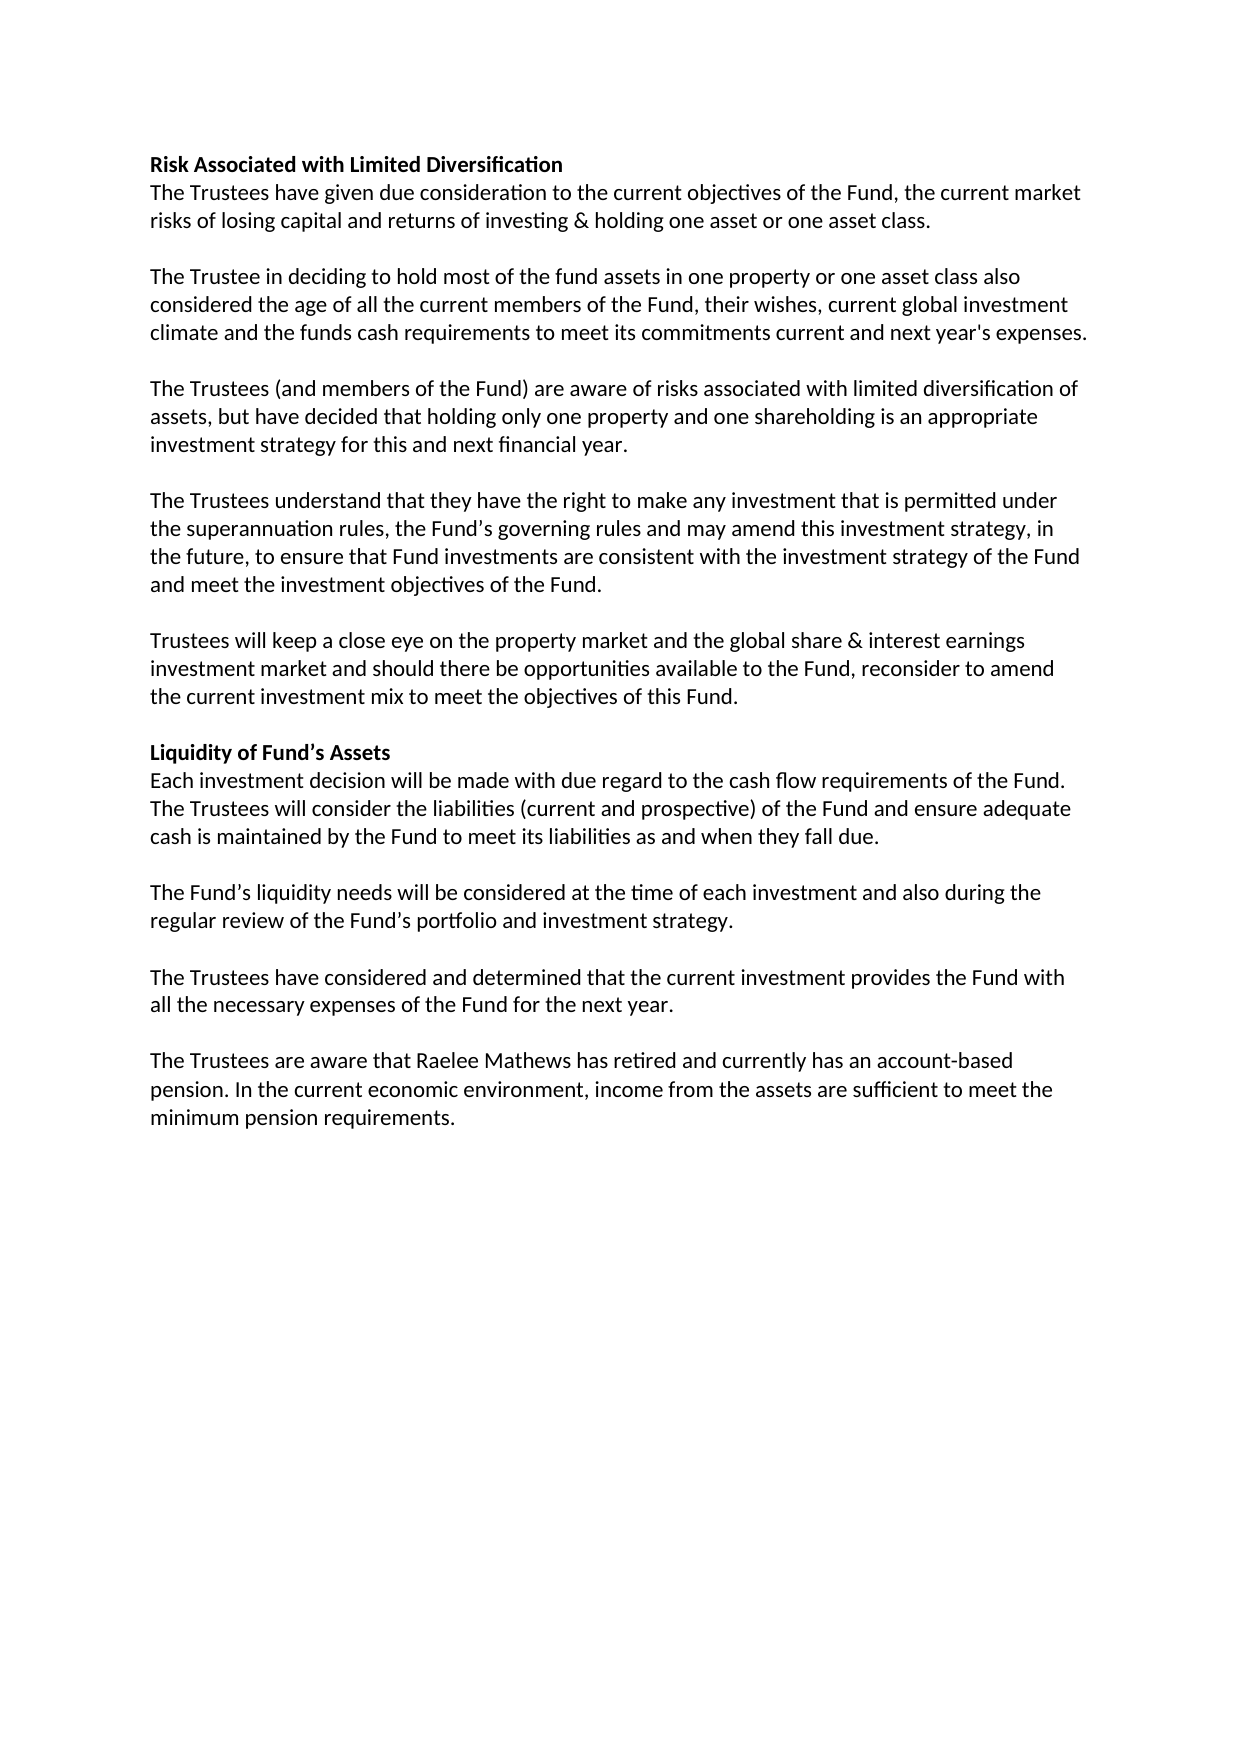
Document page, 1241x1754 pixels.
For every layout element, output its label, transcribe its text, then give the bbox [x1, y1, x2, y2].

text The Trustees are aware that Raelee Mathews has retired and currently has an account-based pension. In the current economic environment, income from the assets are sufficient to meet the minimum pension requirements. [150, 1047, 1090, 1131]
text The Trustee in deciding to hold most of the fund assets in one property or one asset class also considered the age of all the current members of the Fund, their wishes, current global investment climate and the funds cash requirements to meet its commitments current and next year's expenses. [150, 262, 1090, 346]
text The Trustees (and members of the Fund) are aware of risks associated with limited diversification of assets, but have decided that holding only one property and one shareholding is an appropriate investment strategy for this and next financial year. [150, 374, 1090, 458]
text Risk Associated with Limited Diversification [150, 150, 1090, 178]
text The Fund’s liquidity needs will be considered at the time of each investment and also during the regular review of the Fund’s portfolio and investment strategy. [150, 878, 1090, 934]
text The Trustees have considered and determined that the current investment provides the Fund with all the necessary expenses of the Fund for the next year. [150, 963, 1090, 1019]
text Each investment decision will be made with due regard to the cash flow requirements of the Fund. The Trustees will consider the liabilities (current and prospective) of the Fund and ensure adequate cash is maintained by the Fund to meet its liabilities as and when they fall due. [150, 766, 1090, 851]
text The Trustees have given due consideration to the current objectives of the Fund, the current market risks of losing capital and returns of investing & holding one asset or one asset class. [150, 178, 1090, 234]
text Liquidity of Fund’s Assets [150, 738, 1090, 766]
text The Trustees understand that they have the right to make any investment that is permitted under the superannuation rules, the Fund’s governing rules and may amend this investment strategy, in the future, to ensure that Fund investments are consistent with the investment strategy of the Fund and meet the investment objectives of the Fund. [150, 486, 1090, 598]
text Trustees will keep a close eye on the property market and the global share & interest earnings investment market and should there be opportunities available to the Fund, reconsider to amend the current investment mix to meet the objectives of this Fund. [150, 626, 1090, 710]
